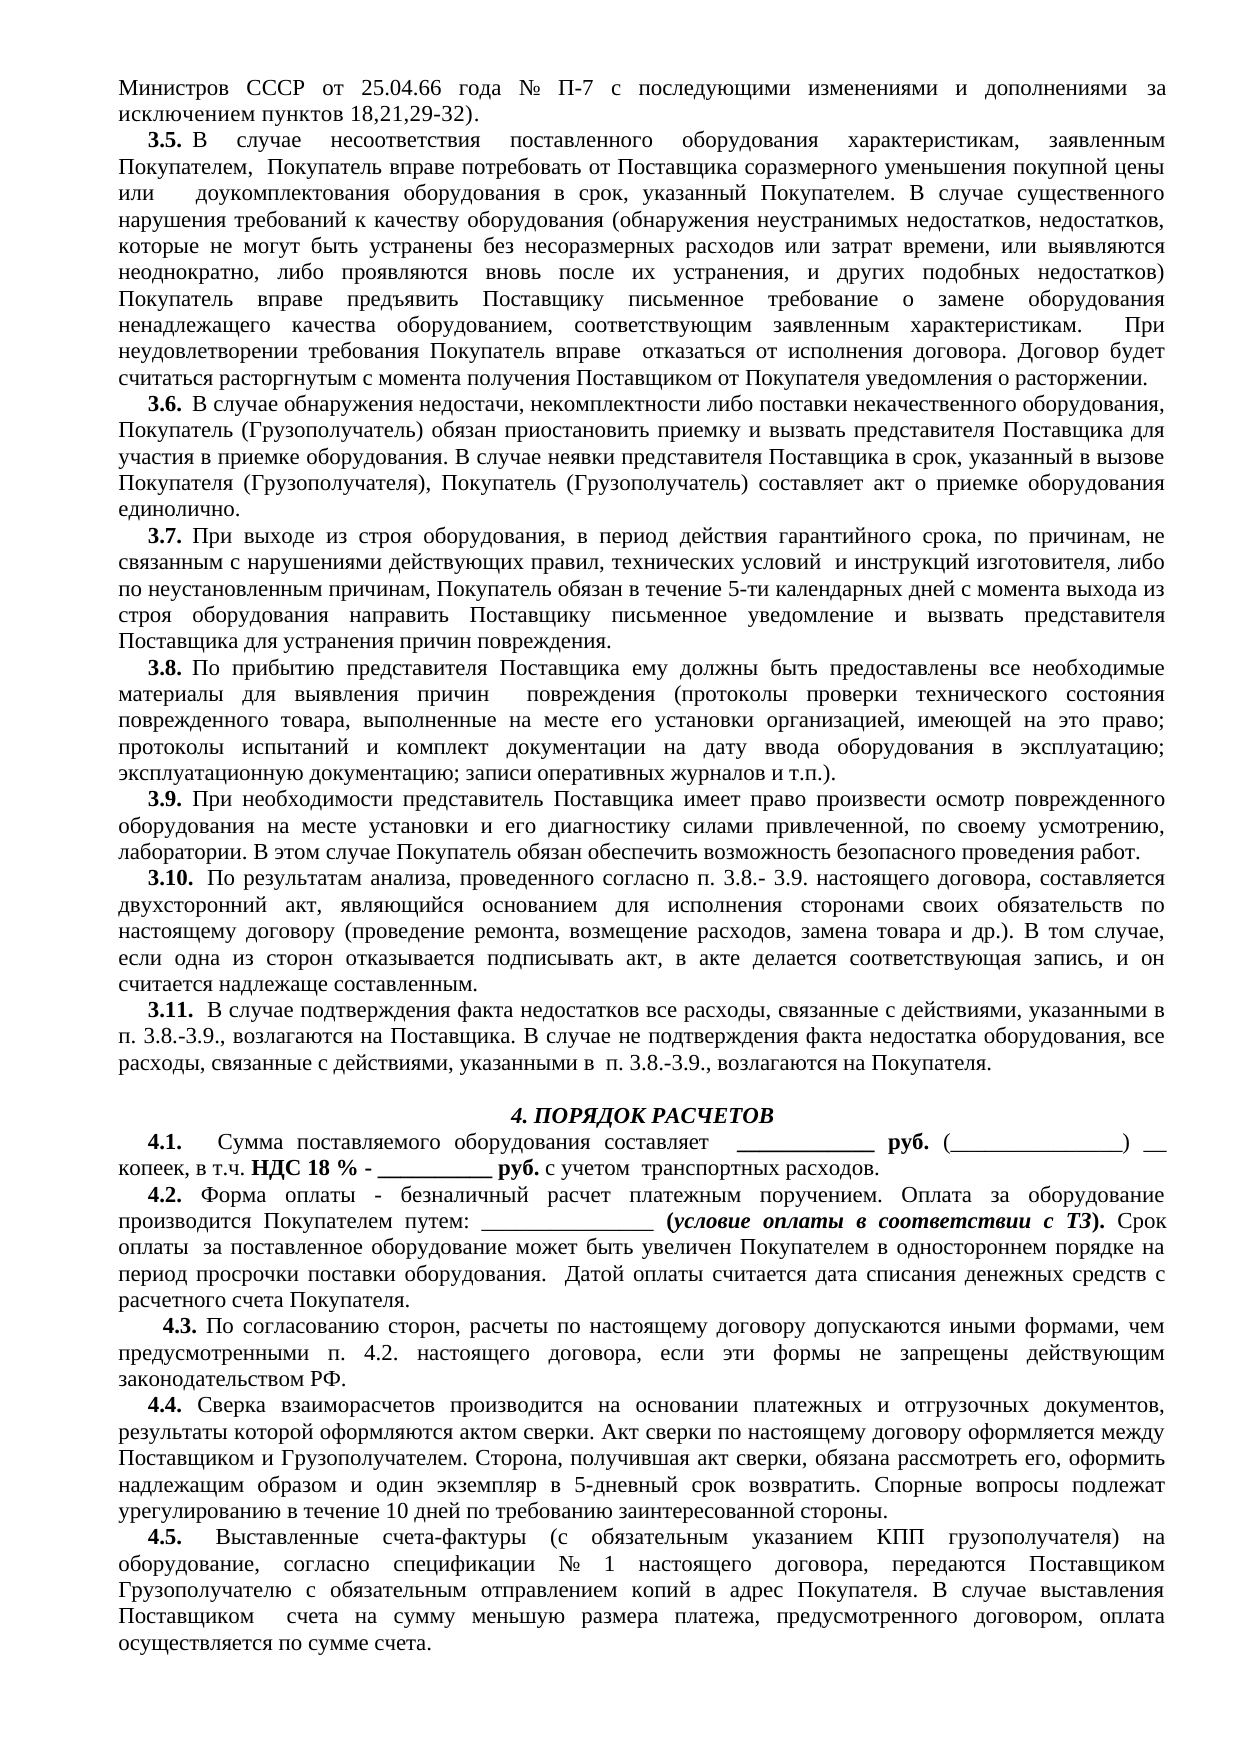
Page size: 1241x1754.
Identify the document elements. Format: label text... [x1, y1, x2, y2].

list В случае обнаружения недостачи, некомплектности либо поставки некачественного оборудования, Покупатель (Грузополучатель) обязан приостановить приемку и вызвать представителя Поставщика для участия в приемке оборудования. В случае неявки представителя Поставщика в срок, указанный в вызове Покупателя (Грузополучателя), Покупатель (Грузополучатель) составляет акт о приемке оборудования единолично. [118, 390, 1167, 522]
text 4.2. Форма оплаты - безналичный расчет платежным поручением. Оплата за оборудование производится Покупателем путем: _______________ (условие оплаты в соответствии с ТЗ). Срок оплаты за поставленное оборудование может быть увеличен Покупателем в одностороннем порядке на период просрочки поставки оборудования. Датой оплаты считается дата списания денежных средств с расчетного счета Покупателя. [118, 1181, 1167, 1312]
list По результатам анализа, проведенного согласно п. 3.8.- 3.9. настоящего договора, составляется двухсторонний акт, являющийся основанием для исполнения сторонами своих обязательств по настоящему договору (проведение ремонта, возмещение расходов, замена товара и др.). В том случае, если одна из сторон отказывается подписывать акт, в акте делается соответствующая запись, и он считается надлежаще составленным. [118, 864, 1167, 996]
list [118, 74, 1167, 127]
text 4. ПОРЯДОК РАСЧЕТОВ [118, 1102, 1167, 1128]
text 4.3. По согласованию сторон, расчеты по настоящему договору допускаются иными формами, чем предусмотренными п. 4.2. настоящего договора, если эти формы не запрещены действующим законодательством РФ. [118, 1312, 1167, 1392]
list По прибытию представителя Поставщика ему должны быть предоставлены все необходимые материалы для выявления причин повреждения (протоколы проверки технического состояния поврежденного товара, выполненные на месте его установки организацией, имеющей на это право; протоколы испытаний и комплект документации на дату ввода оборудования в эксплуатацию; эксплуатационную документацию; записи оперативных журналов и т.п.). [118, 654, 1167, 785]
list При необходимости представитель Поставщика имеет право произвести осмотр поврежденного оборудования на месте установки и его диагностику силами привлеченной, по своему усмотрению, лаборатории. В этом случае Покупатель обязан обеспечить возможность безопасного проведения работ. [118, 785, 1167, 864]
list 4.4. Сверка взаиморасчетов производится на основании платежных и отгрузочных документов, результаты которой оформляются актом сверки. Акт сверки по настоящему договору оформляется между Поставщиком и Грузополучателем. Сторона, получившая акт сверки, обязана рассмотреть его, оформить надлежащим образом и один экземпляр в 5-дневный срок возвратить. Спорные вопросы подлежат урегулированию в течение 10 дней по требованию заинтересованной стороны. [118, 1392, 1167, 1523]
list Выставленные счета-фактуры (с обязательным указанием КПП грузополучателя) на оборудование, согласно спецификации № 1 настоящего договора, передаются Поставщиком Грузополучателю с обязательным отправлением копий в адрес Покупателя. В случае выставления Поставщиком счета на сумму меньшую размера платежа, предусмотренного договором, оплата осуществляется по сумме счета. [118, 1523, 1167, 1655]
list В случае несоответствия поставленного оборудования характеристикам, заявленным Покупателем, Покупатель вправе потребовать от Поставщика соразмерного уменьшения покупной цены или доукомплектования оборудования в срок, указанный Покупателем. В случае существенного нарушения требований к качеству оборудования (обнаружения неустранимых недостатков, недостатков, которые не могут быть устранены без несоразмерных расходов или затрат времени, или выявляются неоднократно, либо проявляются вновь после их устранения, и других подобных недостатков) Покупатель вправе предъявить Поставщику письменное требование о замене оборудования ненадлежащего качества оборудованием, соответствующим заявленным характеристикам. При неудовлетворении требования Покупатель вправе отказаться от исполнения договора. Договор будет считаться расторгнутым с момента получения Поставщиком от Покупателя уведомления о расторжении. [118, 127, 1167, 390]
list Сумма поставляемого оборудования составляет ____________ руб. (_______________) __ копеек, в т.ч. НДС 18 % - __________ руб. с учетом транспортных расходов. [118, 1128, 1167, 1181]
list При выходе из строя оборудования, в период действия гарантийного срока, по причинам, не связанным с нарушениями действующих правил, технических условий и инструкций изготовителя, либо по неустановленным причинам, Покупатель обязан в течение 5-ти календарных дней с момента выхода из строя оборудования направить Поставщику письменное уведомление и вызвать представителя Поставщика для устранения причин повреждения. [118, 522, 1167, 654]
list В случае подтверждения факта недостатков все расходы, связанные с действиями, указанными в п. 3.8.-3.9., возлагаются на Поставщика. В случае не подтверждения факта недостатка оборудования, все расходы, связанные с действиями, указанными в п. 3.8.-3.9., возлагаются на Покупателя. [118, 996, 1167, 1075]
